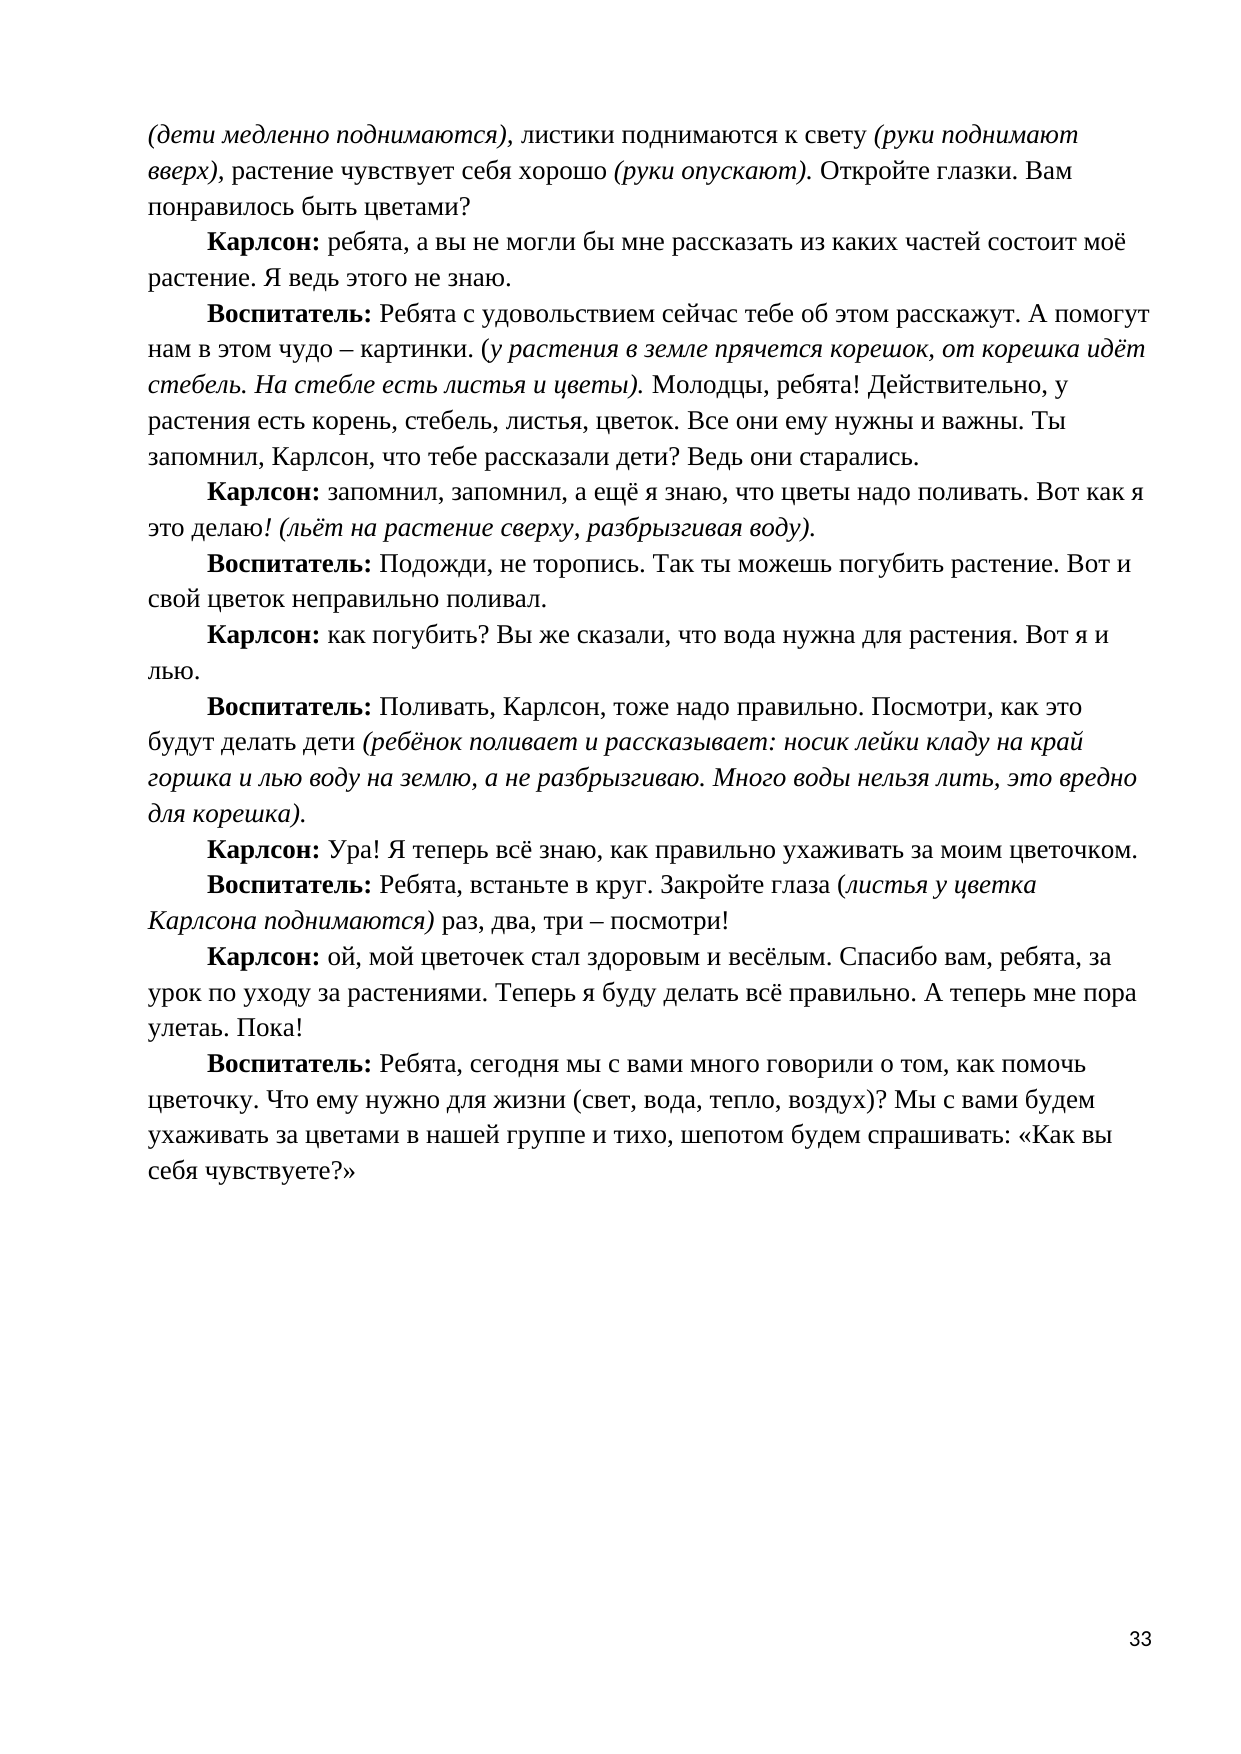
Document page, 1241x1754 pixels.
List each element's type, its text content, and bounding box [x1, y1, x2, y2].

text Воспитатель: Подожди, не торопись. Так ты можешь погубить растение. Вот и свой цветок неправильно поливал. [148, 547, 1152, 614]
text Карлсон: запомнил, запомнил, а ещё я знаю, что цветы надо поливать. Вот как я это делаю! (льёт на растение сверху, разбрызгивая воду). [148, 475, 1152, 542]
text Карлсон: ой, мой цветочек стал здоровым и весёлым. Спасибо вам, ребята, за урок по уходу за растениями. Теперь я буду делать всё правильно. А теперь мне пора улетаь. Пока! [148, 940, 1152, 1042]
text Карлсон: ребята, а вы не могли бы мне рассказать из каких частей состоит моё растение. Я ведь этого не знаю. [148, 225, 1152, 292]
text Воспитатель: Ребята с удовольствием сейчас тебе об этом расскажут. А помогут нам в этом чудо – картинки. (у растения в земле прячется корешок, от корешка идёт стебель. На стебле есть листья и цветы). Молодцы, ребята! Действительно, у растения есть корень, стебель, листья, цветок. Все они ему нужны и важны. Ты запомнил, Карлсон, что тебе рассказали дети? Ведь они старались. [148, 297, 1152, 471]
text Карлсон: как погубить? Вы же сказали, что вода нужна для растения. Вот я и лью. [148, 618, 1152, 685]
text Воспитатель: Ребята, сегодня мы с вами много говорили о том, как помочь цветочку. Что ему нужно для жизни (свет, вода, тепло, воздух)? Мы с вами будем ухаживать за цветами в нашей группе и тихо, шепотом будем спрашивать: «Как вы себя чувствуете?» [148, 1047, 1152, 1185]
text Воспитатель: Ребята, встаньте в круг. Закройте глаза (листья у цветка Карлсона поднимаются) раз, два, три – посмотри! [148, 868, 1152, 935]
text Карлсон: Ура! Я теперь всё знаю, как правильно ухаживать за моим цветочком. [148, 833, 1152, 864]
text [148, 118, 1152, 221]
text Воспитатель: Поливать, Карлсон, тоже надо правильно. Посмотри, как это будут делать дети (ребёнок поливает и рассказывает: носик лейки кладу на край горшка и лью воду на землю, а не разбрызгиваю. Много воды нельзя лить, это вредно для корешка). [148, 690, 1152, 828]
